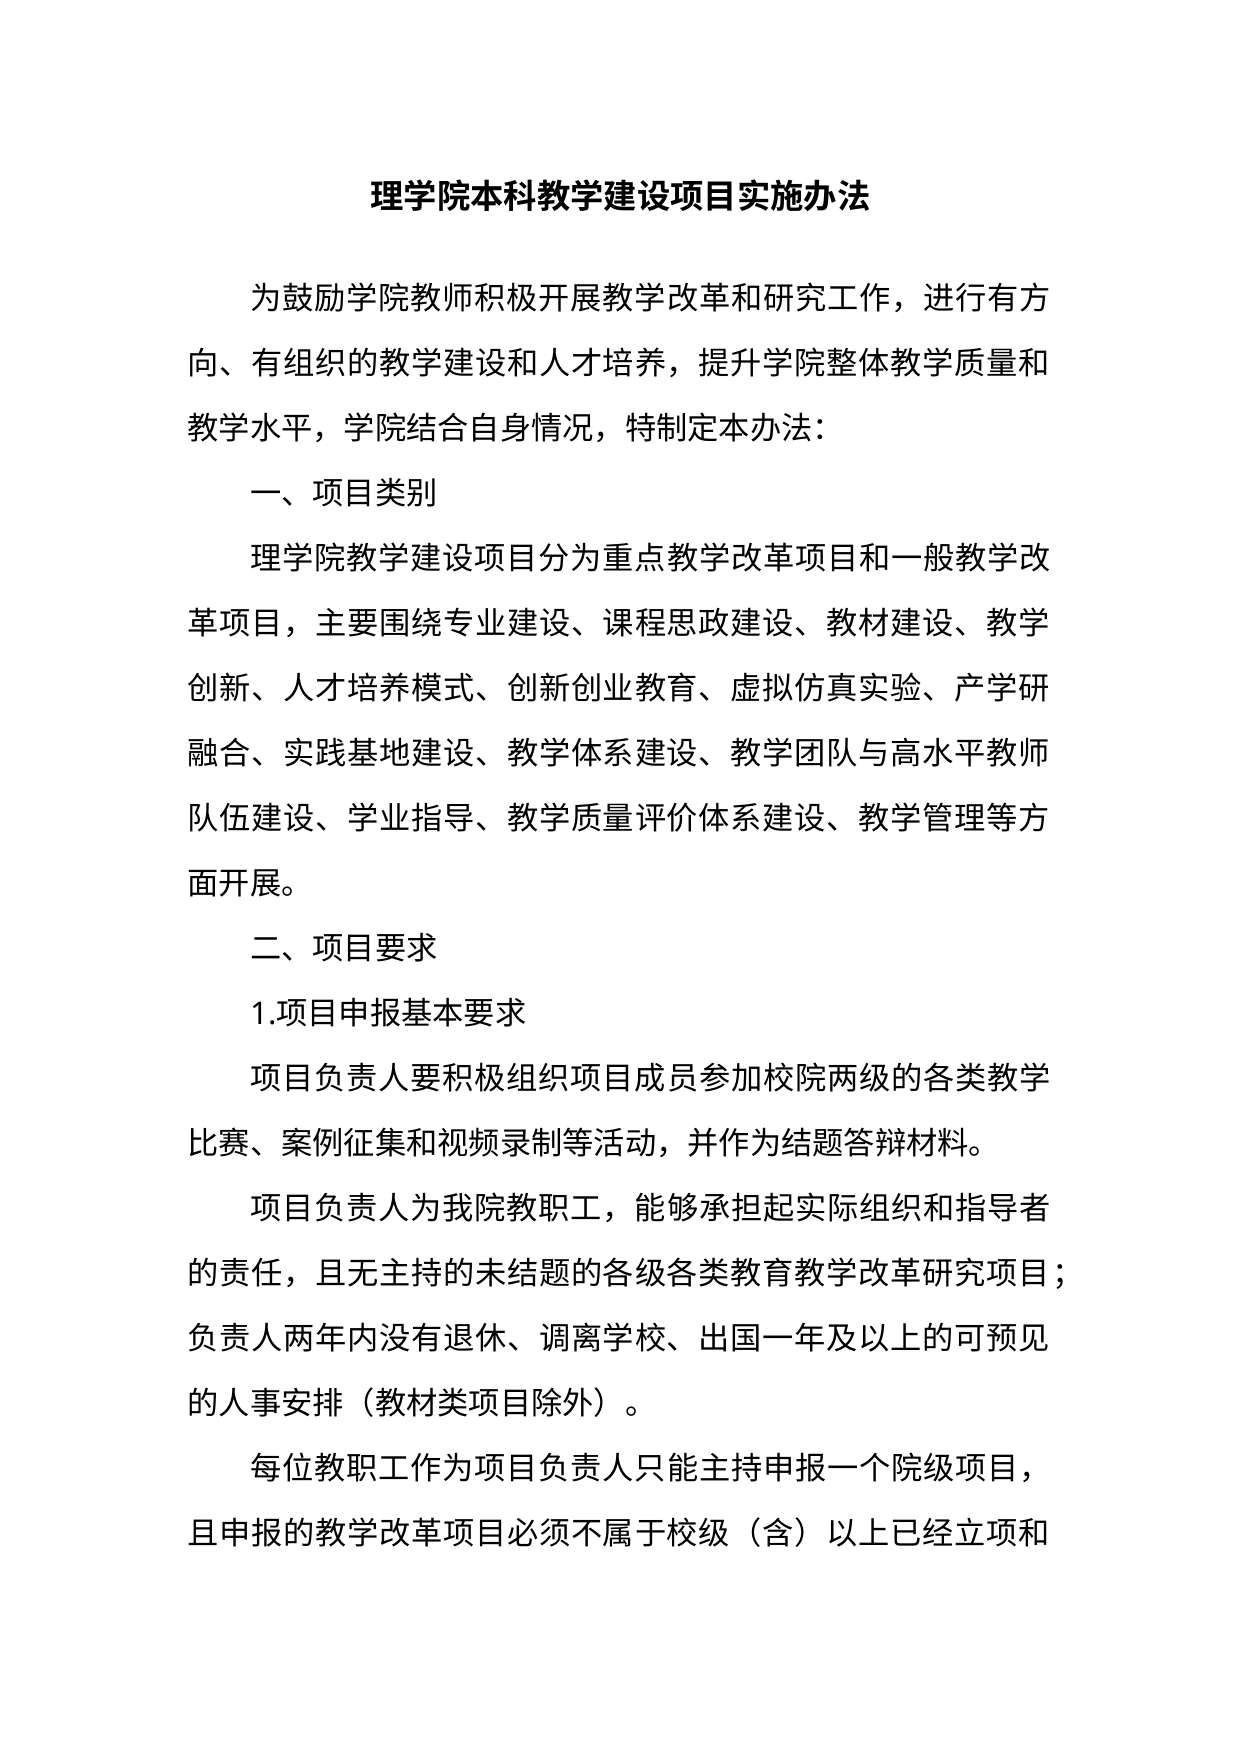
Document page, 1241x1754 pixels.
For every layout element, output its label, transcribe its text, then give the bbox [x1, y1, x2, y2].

text 理学院本科教学建设项目实施办法 [187, 162, 1053, 227]
text 一、项目类别 [187, 458, 1053, 523]
text 项目负责人为我院教职工，能够承担起实际组织和指导者的责任，且无主持的未结题的各级各类教育教学改革研究项目；负责人两年内没有退休、调离学校、出国一年及以上的可预见的人事安排（教材类项目除外）。 [187, 1173, 1053, 1433]
text 1.项目申报基本要求 [187, 978, 1053, 1043]
text 为鼓励学院教师积极开展教学改革和研究工作，进行有方向、有组织的教学建设和人才培养，提升学院整体教学质量和教学水平，学院结合自身情况，特制定本办法： [187, 263, 1053, 458]
text 项目负责人要积极组织项目成员参加校院两级的各类教学比赛、案例征集和视频录制等活动，并作为结题答辩材料。 [187, 1043, 1053, 1173]
text 二、项目要求 [187, 913, 1053, 978]
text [187, 1433, 1053, 1563]
text 理学院教学建设项目分为重点教学改革项目和一般教学改革项目，主要围绕专业建设、课程思政建设、教材建设、教学创新、人才培养模式、创新创业教育、虚拟仿真实验、产学研融合、实践基地建设、教学体系建设、教学团队与高水平教师队伍建设、学业指导、教学质量评价体系建设、教学管理等方面开展。 [187, 523, 1053, 913]
